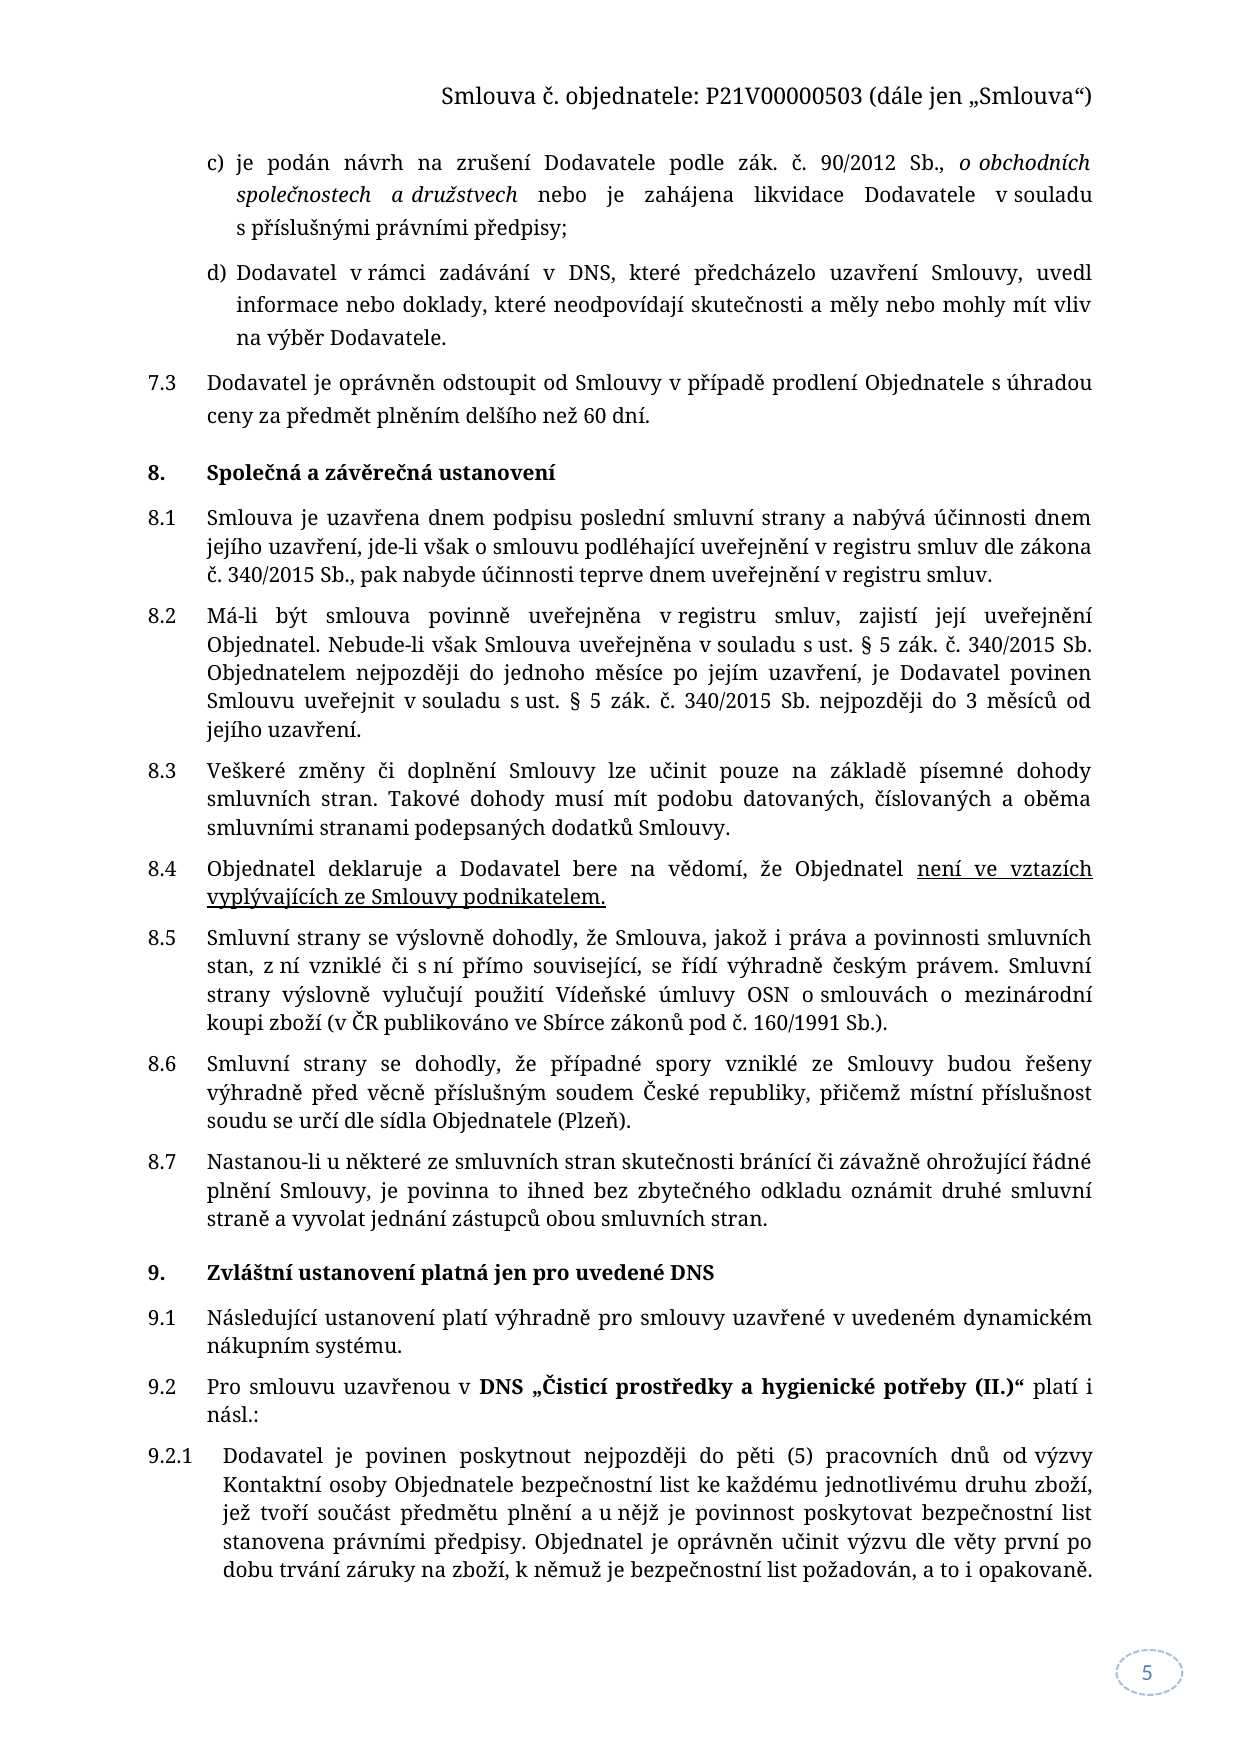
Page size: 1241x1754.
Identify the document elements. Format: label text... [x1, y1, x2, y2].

list Dodavatel v rámci zadávání v DNS, které předcházelo uzavření Smlouvy, uvedl informace nebo doklady, které neodpovídají skutečnosti a měly nebo mohly mít vliv na výběr Dodavatele. [207, 258, 1093, 352]
list Zvláštní ustanovení platná jen pro uvedené DNS [148, 1258, 1093, 1286]
list Následující ustanovení platí výhradně pro smlouvy uzavřené v uvedeném dynamickém nákupním systému. [148, 1303, 1093, 1359]
list Společná a závěrečná ustanovení [148, 458, 1093, 487]
list Smluvní strany se dohodly, že případné spory vzniklé ze Smlouvy budou řešeny výhradně před věcně příslušným soudem České republiky, přičemž místní příslušnost soudu se určí dle sídla Objednatele (Plzeň). [148, 1049, 1093, 1135]
list Veškeré změny či doplnění Smlouvy lze učinit pouze na základě písemné dohody smluvních stran. Takové dohody musí mít podobu datovaných, číslovaných a oběma smluvními stranami podepsaných dodatků Smlouvy. [148, 756, 1093, 841]
list je podán návrh na zrušení Dodavatele podle zák. č. 90/2012 Sb., o obchodních společnostech a družstvech nebo je zahájena likvidace Dodavatele v souladu s příslušnými právními předpisy; [207, 148, 1093, 241]
list Dodavatel je oprávněn odstoupit od Smlouvy v případě prodlení Objednatele s úhradou ceny za předmět plněním delšího než 60 dní. [148, 368, 1093, 429]
list Nastanou-li u některé ze smluvních stran skutečnosti bránící či závažně ohrožující řádné plnění Smlouvy, je povinna to ihned bez zbytečného odkladu oznámit druhé smluvní straně a vyvolat jednání zástupců obou smluvních stran. [148, 1147, 1093, 1233]
list Má-li být smlouva povinně uveřejněna v registru smluv, zajistí její uveřejnění Objednatel. Nebude-li však Smlouva uveřejněna v souladu s ust. § 5 zák. č. 340/2015 Sb. Objednatelem nejpozději do jednoho měsíce po jejím uzavření, je Dodavatel povinen Smlouvu uveřejnit v souladu s ust. § 5 zák. č. 340/2015 Sb. nejpozději do 3 měsíců od jejího uzavření. [148, 601, 1093, 743]
list Smlouva je uzavřena dnem podpisu poslední smluvní strany a nabývá účinnosti dnem jejího uzavření, jde-li však o smlouvu podléhající uveřejnění v registru smluv dle zákona č. 340/2015 Sb., pak nabyde účinnosti teprve dnem uveřejnění v registru smluv. [148, 503, 1093, 589]
list Pro smlouvu uzavřenou v DNS „Čisticí prostředky a hygienické potřeby (II.)“ platí i násl.: [148, 1372, 1093, 1429]
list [148, 1441, 1093, 1584]
list Smluvní strany se výslovně dohodly, že Smlouva, jakož i práva a povinnosti smluvních stan, z ní vzniklé či s ní přímo související, se řídí výhradně českým právem. Smluvní strany výslovně vylučují použití Vídeňské úmluvy OSN o smlouvách o mezinárodní koupi zboží (v ČR publikováno ve Sbírce zákonů pod č. 160/1991 Sb.). [148, 923, 1093, 1037]
list Objednatel deklaruje a Dodavatel bere na vědomí, že Objednatel není ve vztazích vyplývajících ze Smlouvy podnikatelem. [148, 854, 1093, 911]
